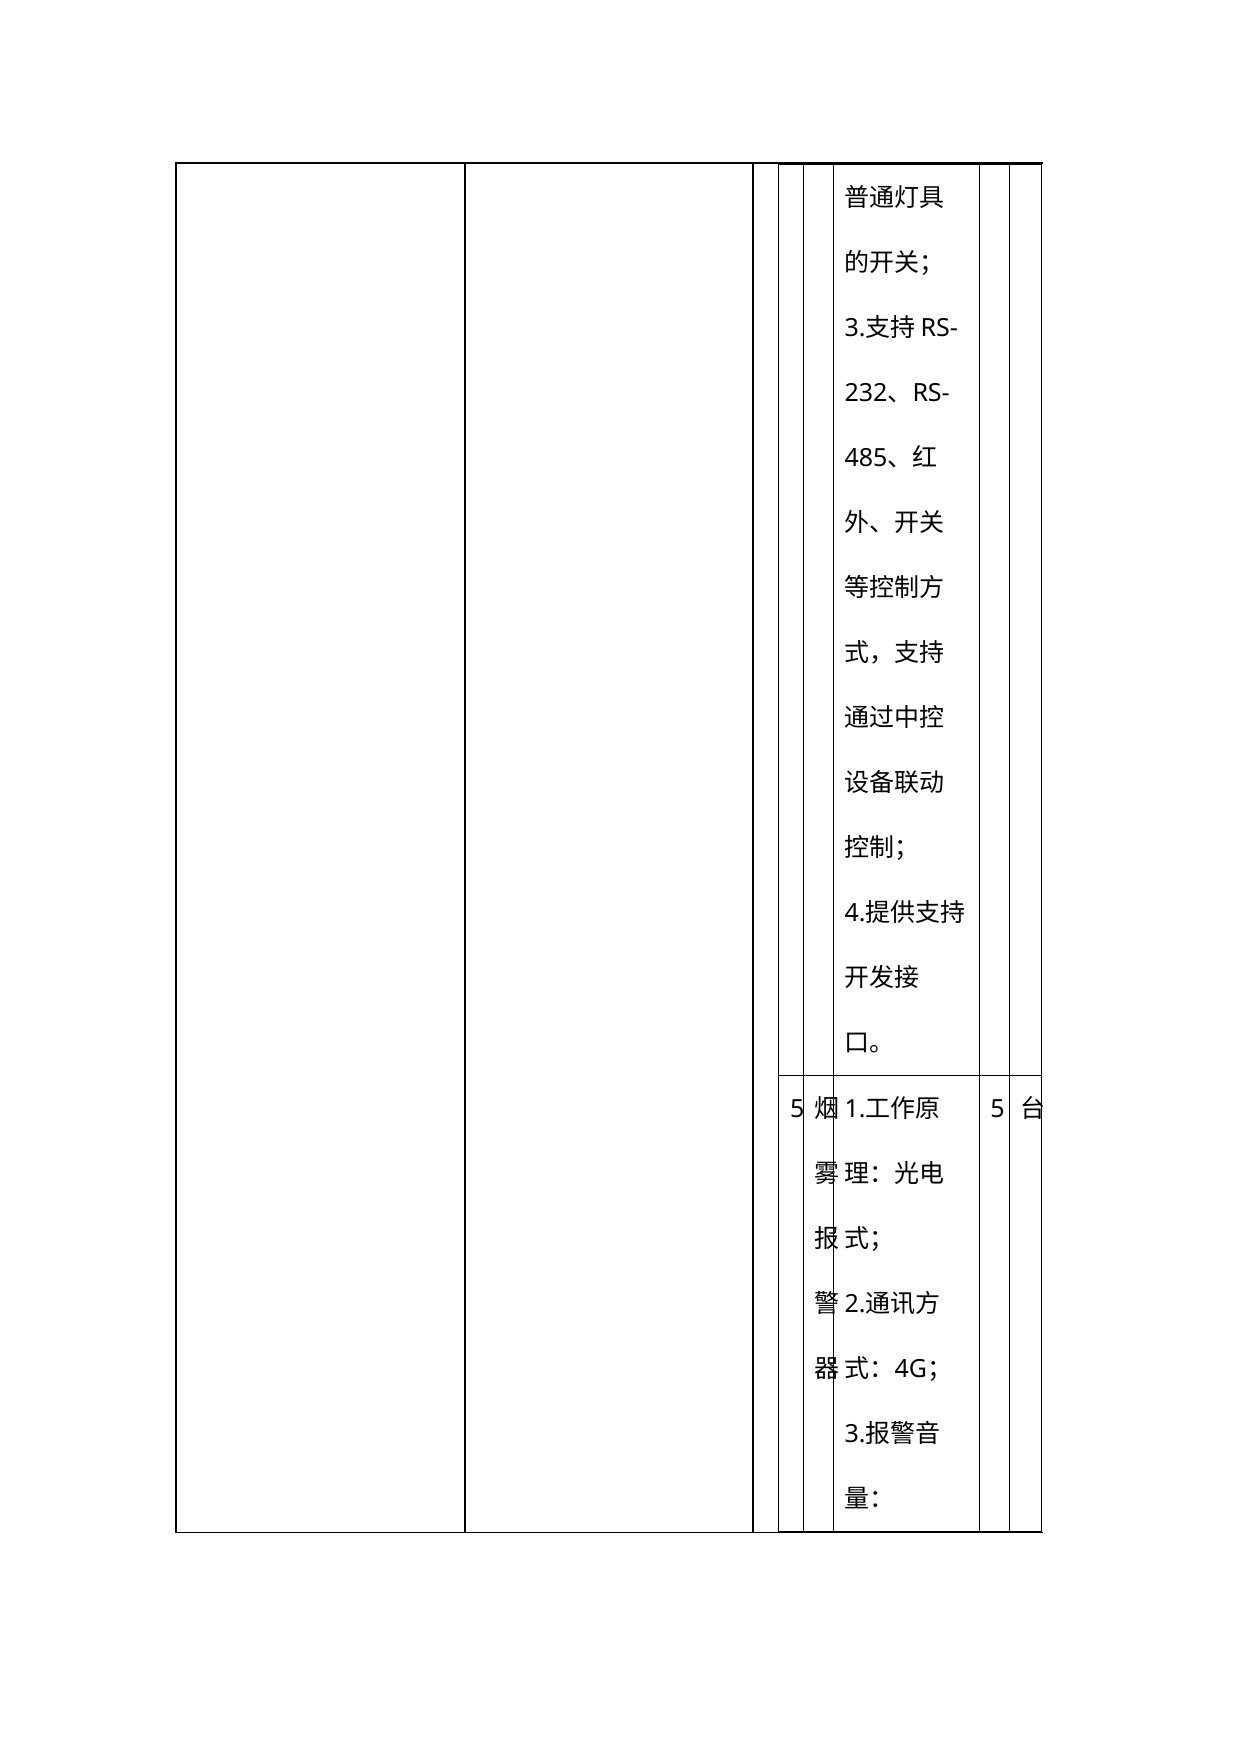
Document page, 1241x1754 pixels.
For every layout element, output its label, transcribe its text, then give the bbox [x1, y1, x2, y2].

table_cell [779, 1076, 803, 1531]
table_cell [980, 165, 1009, 1075]
table_cell [980, 1076, 1009, 1531]
table_cell [779, 165, 803, 1075]
table_cell ★ [466, 164, 752, 1532]
table_cell [804, 1076, 833, 1531]
table_cell [1010, 1076, 1041, 1531]
table_cell 1 [177, 164, 464, 1532]
table_cell [834, 165, 979, 1075]
table_cell [754, 164, 778, 1532]
table_cell [1010, 165, 1041, 1075]
table_cell [804, 165, 833, 1075]
table_cell [834, 1076, 979, 1531]
